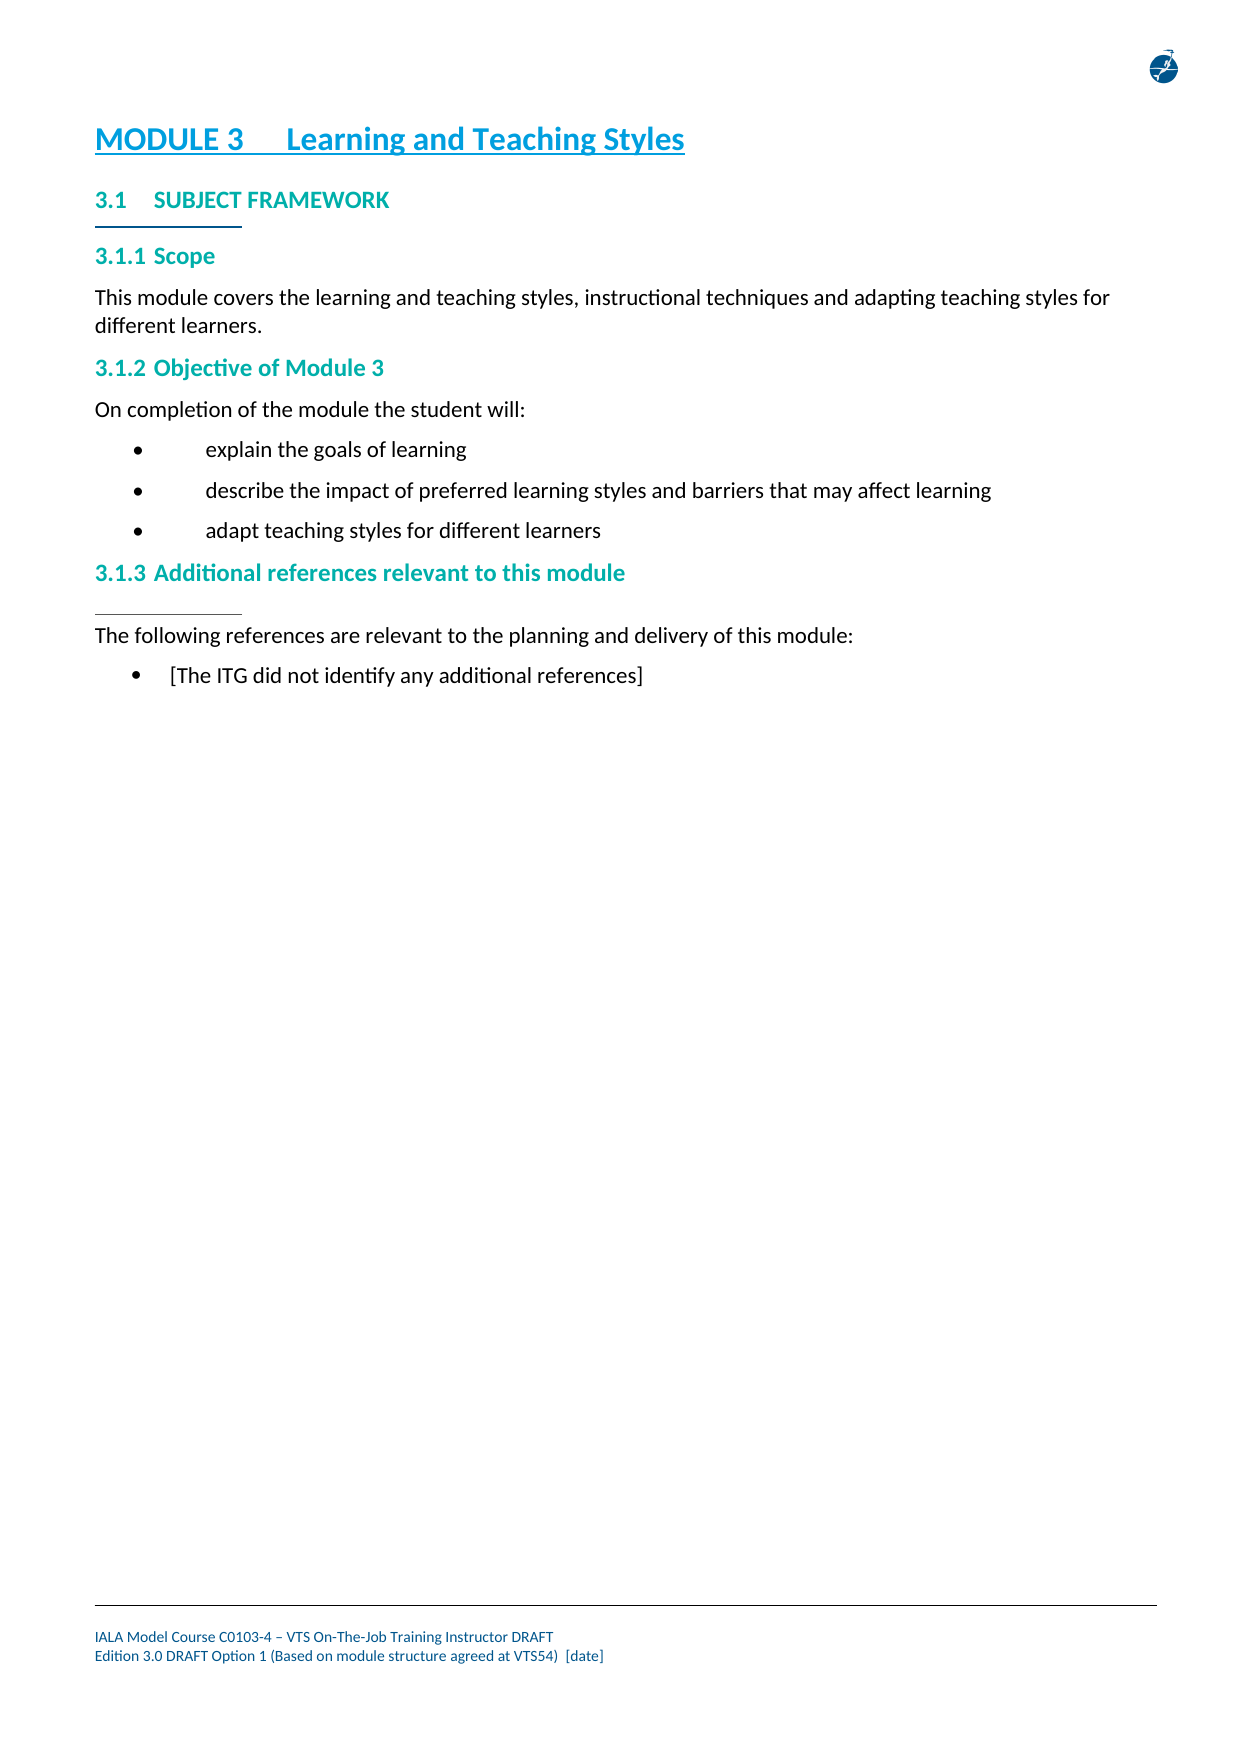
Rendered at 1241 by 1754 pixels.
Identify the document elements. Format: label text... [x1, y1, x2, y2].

list [The ITG did not identify any additional references] [132, 661, 1157, 689]
text On completion of the module the student will: [94, 395, 1157, 423]
text This module covers the learning and teaching styles, instructional techniques and adapting teaching styles for different learners. [94, 283, 1157, 339]
picture [1118, 0, 1237, 118]
list explain the goals of learning [132, 436, 1157, 463]
subtitle Objective of Module 3 [94, 352, 1157, 382]
text The following references are relevant to the planning and delivery of this module: [94, 621, 1157, 649]
text Learning and Teaching Styles [94, 118, 1157, 159]
list adapt teaching styles for different learners [132, 517, 1157, 544]
subtitle SUBJECT FRAMEWORK [94, 184, 1157, 214]
subtitle Scope [94, 240, 1157, 271]
subtitle Additional references relevant to this module [94, 557, 1157, 588]
list describe the impact of preferred learning styles and barriers that may affect learning [132, 476, 1157, 504]
